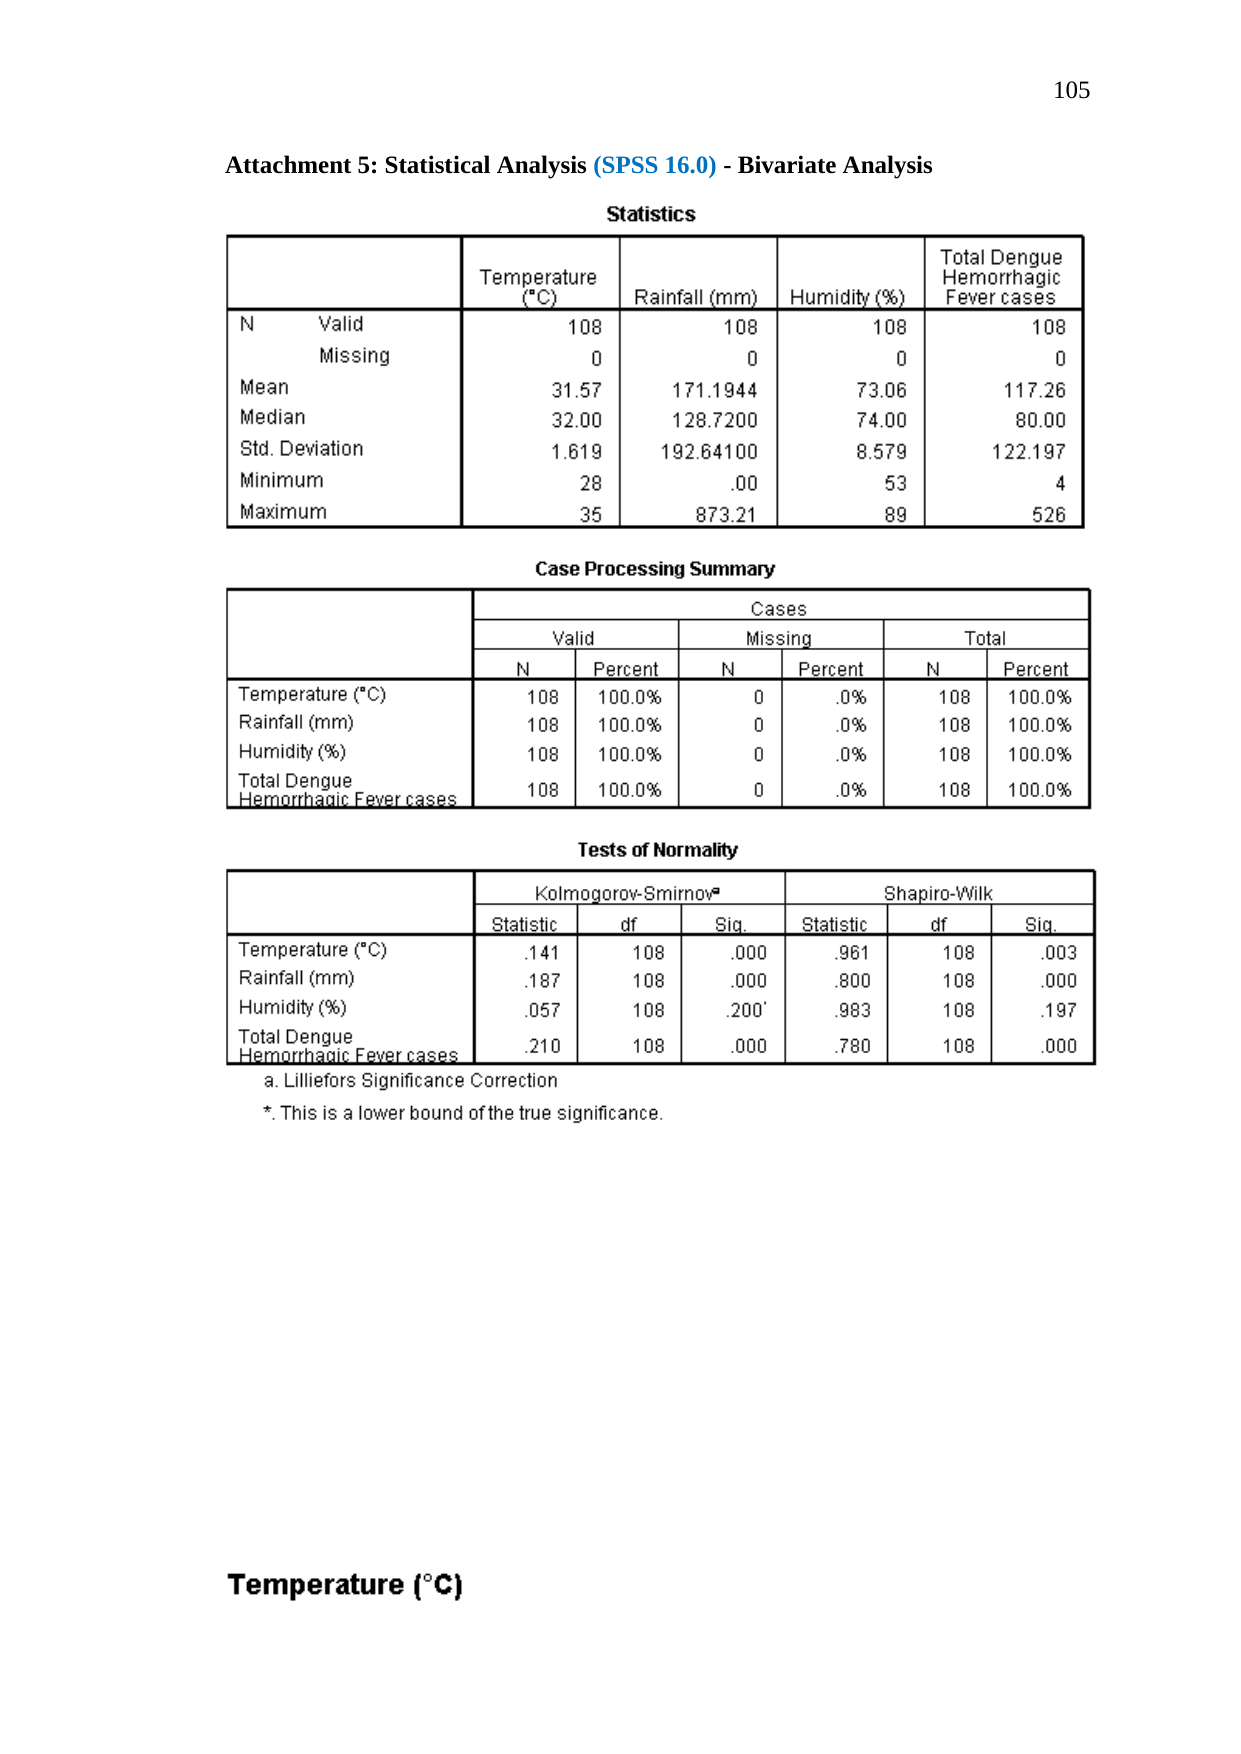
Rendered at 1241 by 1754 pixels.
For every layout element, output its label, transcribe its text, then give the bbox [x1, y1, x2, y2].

picture [225, 552, 1096, 814]
picture [225, 832, 1100, 1134]
picture [225, 1533, 468, 1604]
picture [225, 195, 1089, 534]
text Attachment 5: Statistical Analysis (SPSS 16.0) - Bivariate Analysis [225, 150, 1090, 179]
